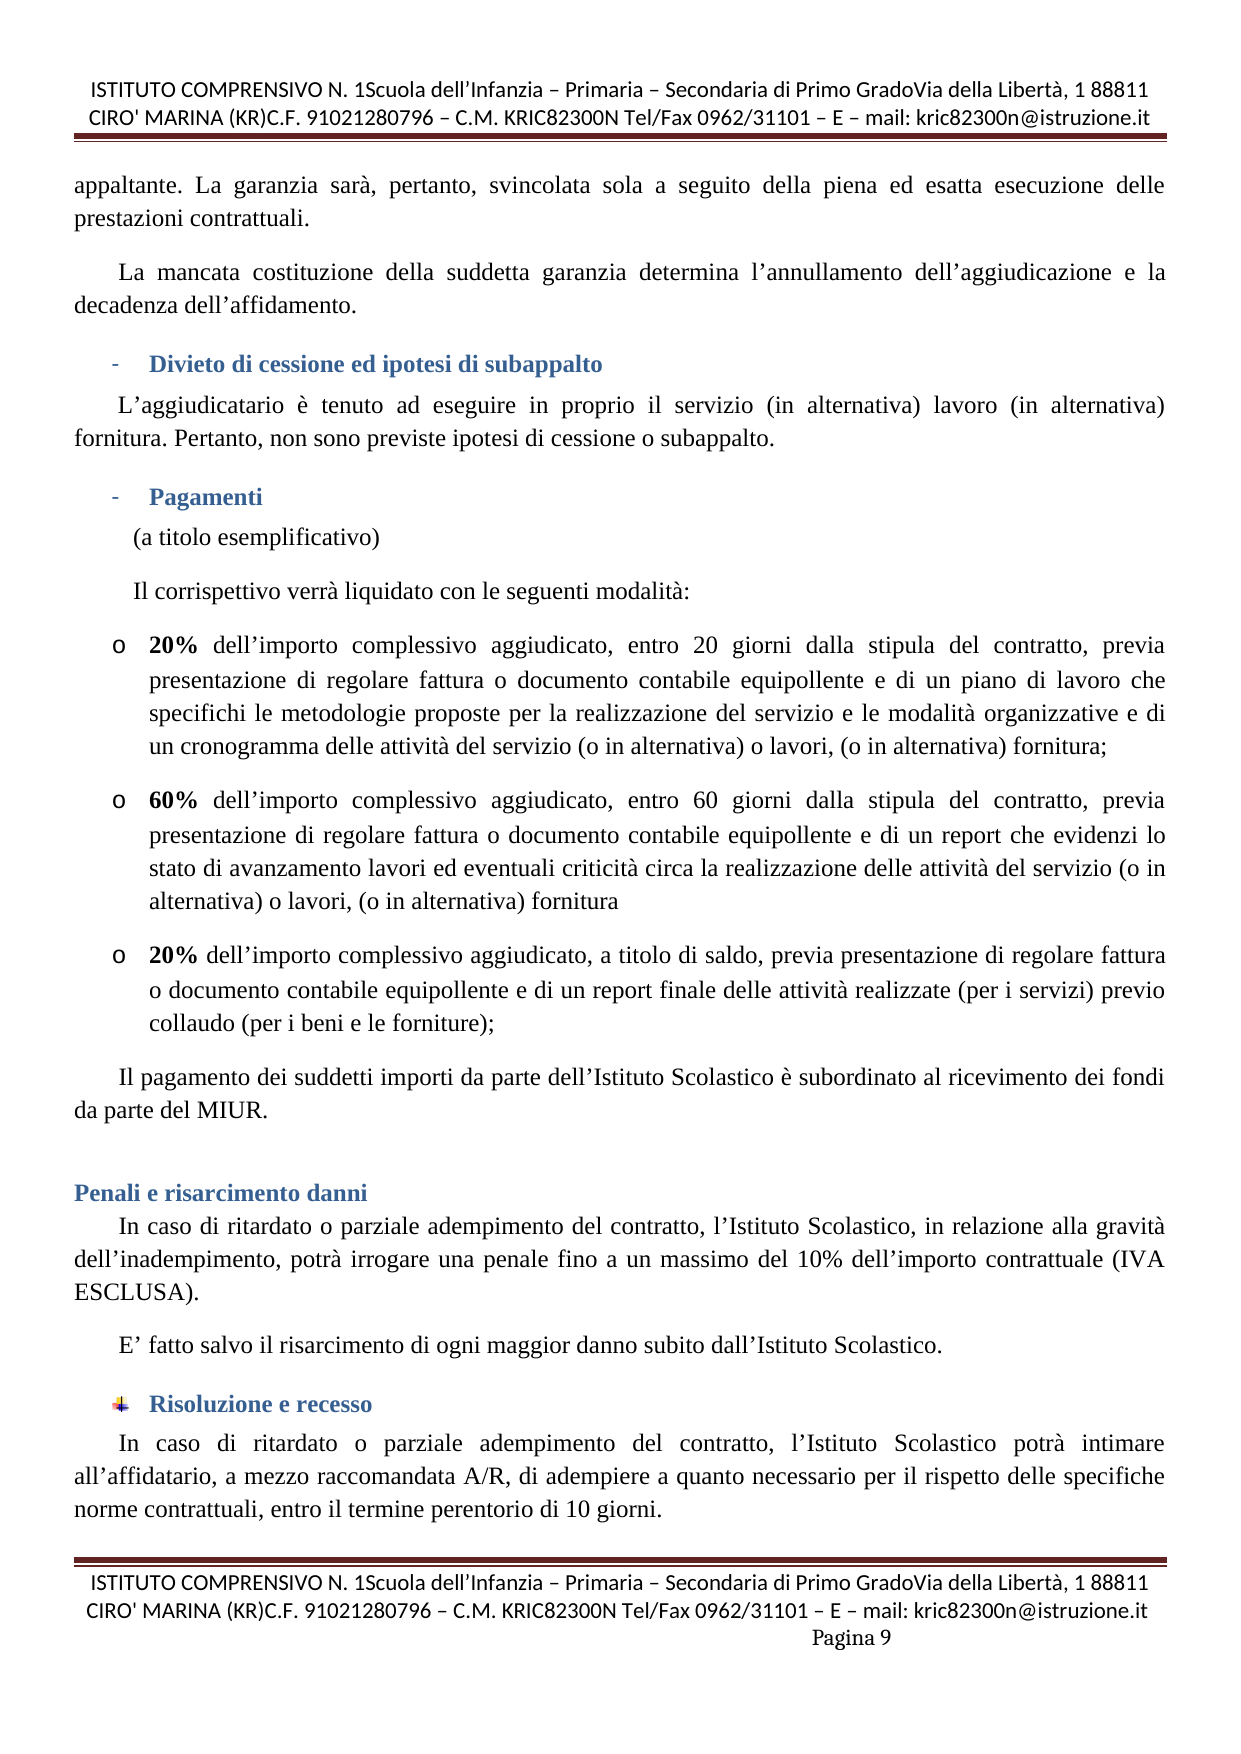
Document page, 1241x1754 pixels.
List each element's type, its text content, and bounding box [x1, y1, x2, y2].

subtitle Penali e risarcimento danni [74, 1178, 1167, 1206]
text Il corrispettivo verrà liquidato con le seguenti modalità: [74, 576, 1167, 604]
list 20% dell’importo complessivo aggiudicato, entro 20 giorni dalla stipula del contratto, previa presentazione di regolare fattura o documento contabile equipollente e di un piano di lavoro che specifichi le metodologie proposte per la realizzazione del servizio e le modalità organizzative e di un cronogramma delle attività del servizio (o in alternativa) o lavori, (o in alternativa) fornitura; [111, 630, 1167, 759]
text Il pagamento dei suddetti importi da parte dell’Istituto Scolastico è subordinato al ricevimento dei fondi da parte del MIUR. [74, 1062, 1167, 1123]
subtitle Divieto di cessione ed ipotesi di subappalto [111, 348, 1167, 379]
picture [112, 1395, 129, 1412]
text (a titolo esemplificativo) [74, 522, 1167, 551]
text In caso di ritardato o parziale adempimento del contratto, l’Istituto Scolastico, in relazione alla gravità dell’inadempimento, potrà irrogare una penale fino a un massimo del 10% dell’importo contrattuale (IVA ESCLUSA). [74, 1211, 1167, 1306]
subtitle Pagamenti [111, 481, 1167, 511]
text La mancata costituzione della suddetta garanzia determina l’annullamento dell’aggiudicazione e la decadenza dell’affidamento. [74, 257, 1167, 319]
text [74, 171, 1167, 232]
list 60% dell’importo complessivo aggiudicato, entro 60 giorni dalla stipula del contratto, previa presentazione di regolare fattura o documento contabile equipollente e di un report che evidenzi lo stato di avanzamento lavori ed eventuali criticità circa la realizzazione delle attività del servizio (o in alternativa) o lavori, (o in alternativa) fornitura [111, 785, 1167, 914]
text E’ fatto salvo il risarcimento di ogni maggior danno subito dall’Istituto Scolastico. [74, 1331, 1167, 1359]
text In caso di ritardato o parziale adempimento del contratto, l’Istituto Scolastico potrà intimare all’affidatario, a mezzo raccomandata A/R, di adempiere a quanto necessario per il rispetto delle specifiche norme contrattuali, entro il termine perentorio di 10 giorni. [74, 1428, 1167, 1523]
subtitle Risoluzione e recesso [111, 1389, 1167, 1417]
list 20% dell’importo complessivo aggiudicato, a titolo di saldo, previa presentazione di regolare fattura o documento contabile equipollente e di un report finale delle attività realizzate (per i servizi) previo collaudo (per i beni e le forniture); [111, 940, 1167, 1037]
text L’aggiudicatario è tenuto ad eseguire in proprio il servizio (in alternativa) lavoro (in alternativa) fornitura. Pertanto, non sono previste ipotesi di cessione o subappalto. [74, 390, 1167, 451]
